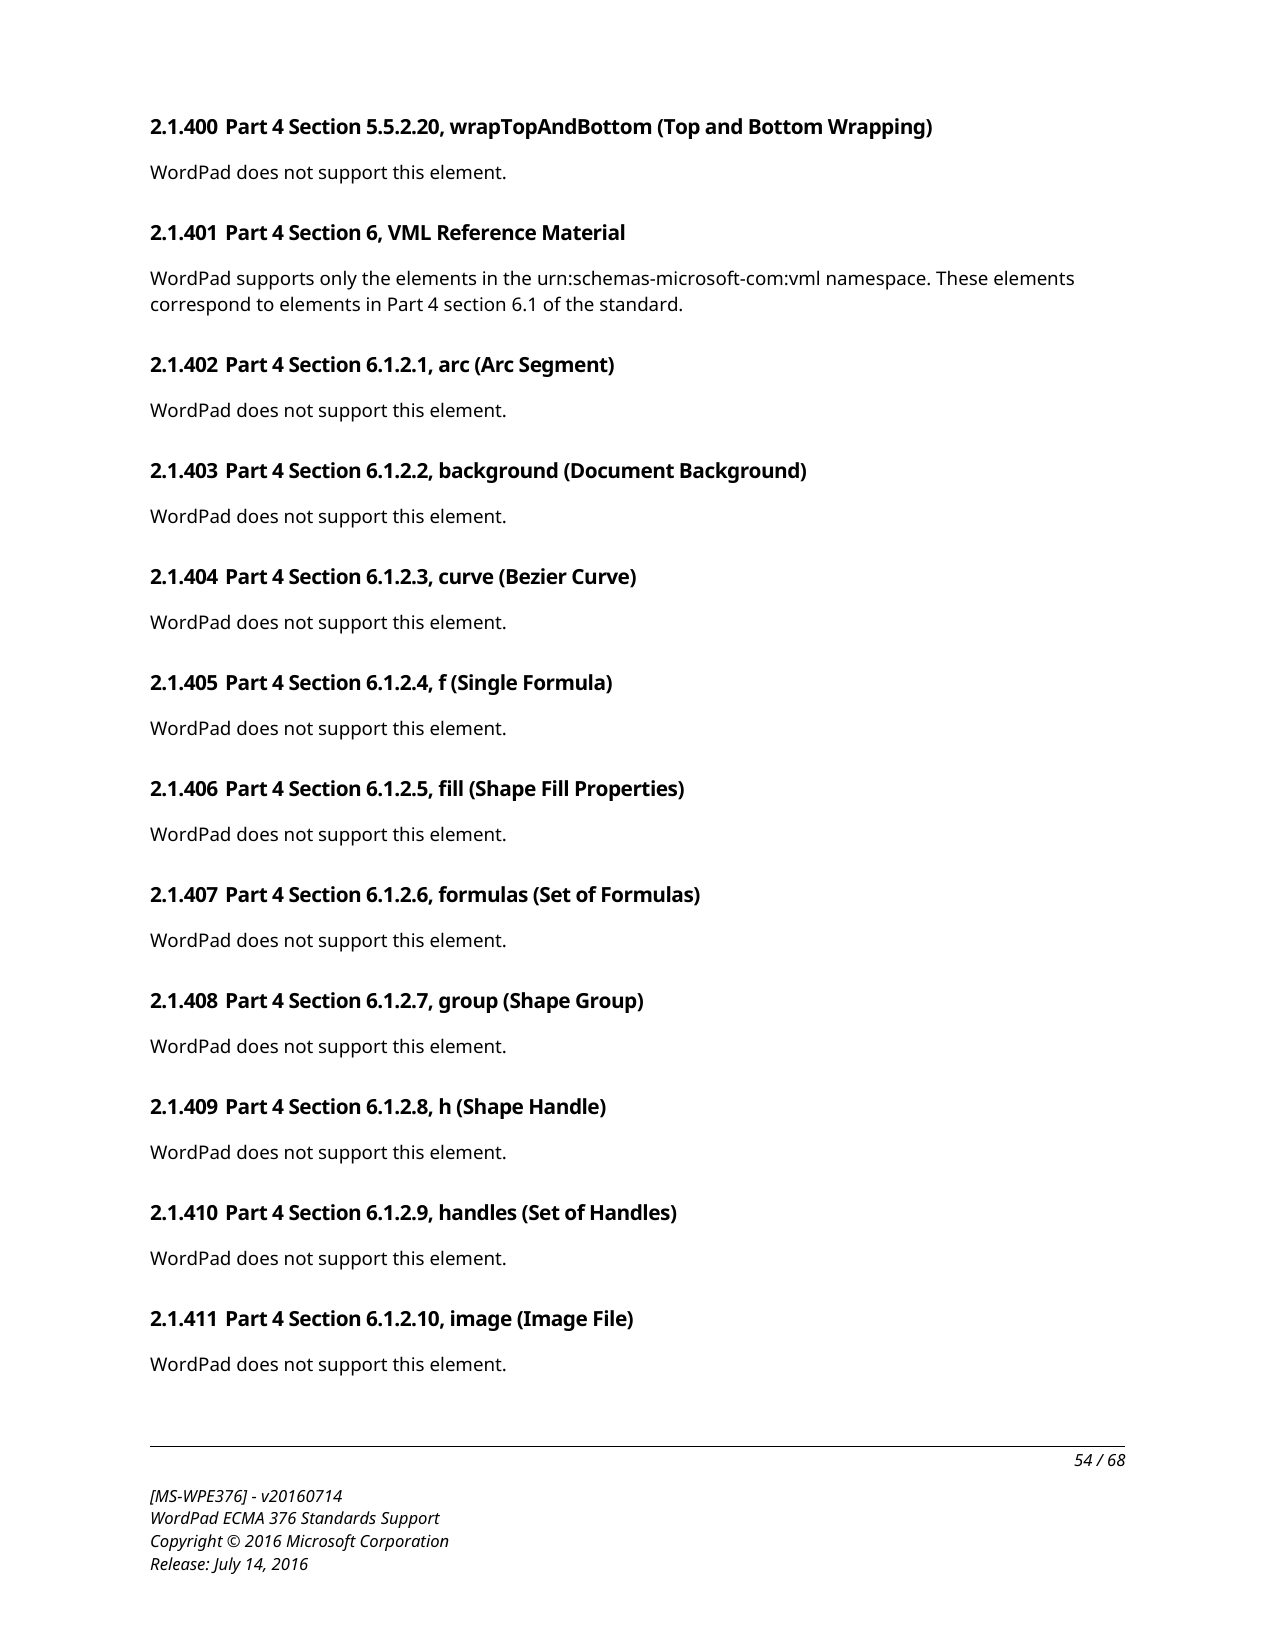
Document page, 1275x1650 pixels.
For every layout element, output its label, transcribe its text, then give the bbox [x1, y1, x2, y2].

subtitle Part 4 Section 6, VML Reference Material [150, 218, 1125, 247]
subtitle Part 4 Section 6.1.2.1, arc (Arc Segment) [150, 350, 1125, 378]
subtitle Part 4 Section 6.1.2.7, group (Shape Group) [150, 986, 1125, 1015]
subtitle Part 4 Section 6.1.2.4, f (Single Formula) [150, 668, 1125, 697]
subtitle Part 4 Section 6.1.2.2, background (Document Background) [150, 456, 1125, 484]
subtitle Part 4 Section 6.1.2.8, h (Shape Handle) [150, 1092, 1125, 1121]
subtitle Part 4 Section 6.1.2.3, curve (Bezier Curve) [150, 562, 1125, 591]
text WordPad does not support this element. [150, 1033, 1125, 1059]
text WordPad does not support this element. [150, 1352, 1125, 1377]
text WordPad does not support this element. [150, 927, 1125, 953]
subtitle Part 4 Section 5.5.2.20, wrapTopAndBottom (Top and Bottom Wrapping) [150, 112, 1125, 141]
text WordPad does not support this element. [150, 503, 1125, 529]
text WordPad does not support this element. [150, 821, 1125, 847]
text WordPad does not support this element. [150, 609, 1125, 635]
text WordPad does not support this element. [150, 397, 1125, 423]
subtitle Part 4 Section 6.1.2.5, fill (Shape Fill Properties) [150, 774, 1125, 803]
subtitle Part 4 Section 6.1.2.10, image (Image File) [150, 1304, 1125, 1333]
text WordPad supports only the elements in the urn:schemas-microsoft-com:vml namespace. These elements correspond to elements in Part 4 section 6.1 of the standard. [150, 266, 1125, 317]
text WordPad does not support this element. [150, 1139, 1125, 1165]
text WordPad does not support this element. [150, 1246, 1125, 1271]
subtitle Part 4 Section 6.1.2.9, handles (Set of Handles) [150, 1198, 1125, 1227]
text WordPad does not support this element. [150, 160, 1125, 185]
subtitle Part 4 Section 6.1.2.6, formulas (Set of Formulas) [150, 880, 1125, 909]
text WordPad does not support this element. [150, 715, 1125, 741]
